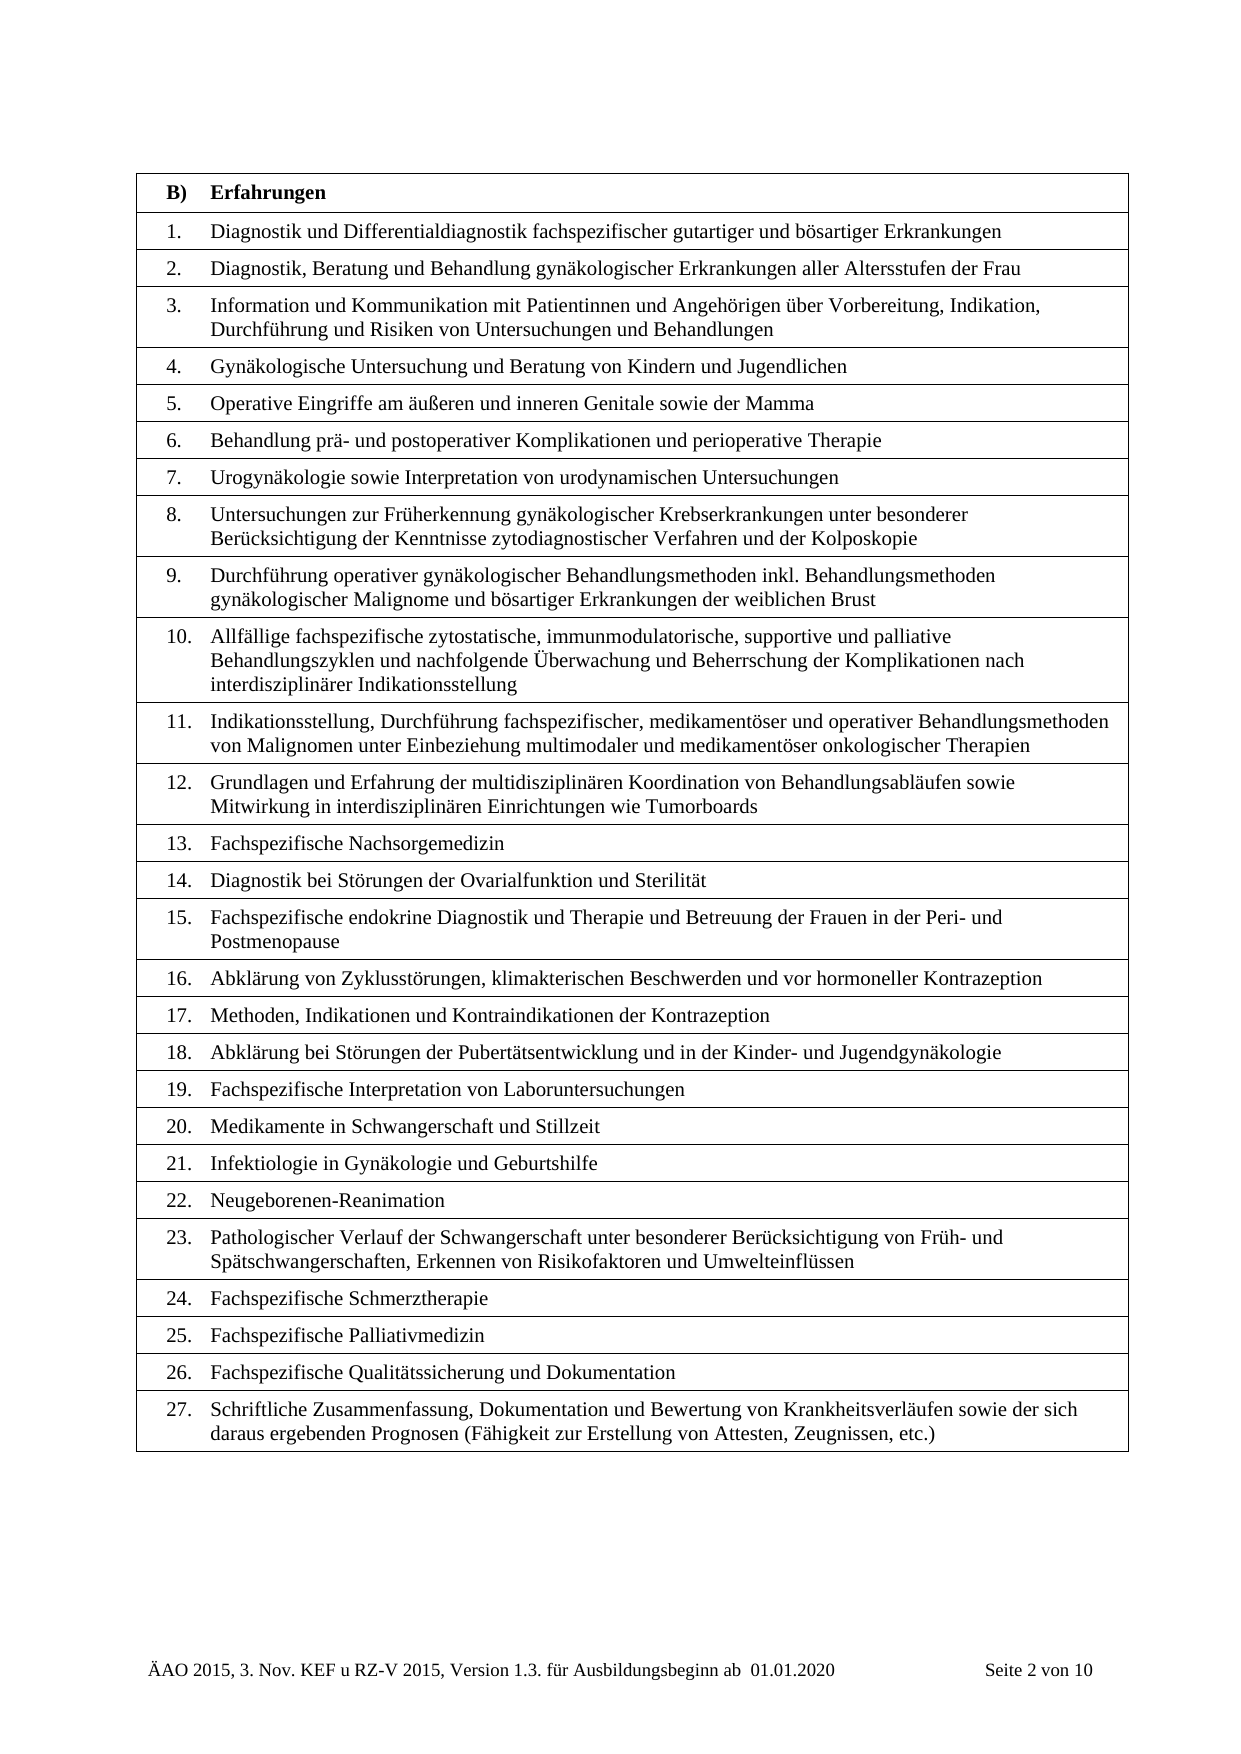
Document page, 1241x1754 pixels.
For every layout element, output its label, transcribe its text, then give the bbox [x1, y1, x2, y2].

table_cell Durchführung operativer gynäkologischer Behandlungsmethoden inkl. Behandlungsmethoden gynäkologischer Malignome und bösartiger Erkrankungen der weiblichen Brust [137, 557, 1128, 617]
table_cell Urogynäkologie sowie Interpretation von urodynamischen Untersuchungen [137, 459, 1128, 494]
table_cell Fachspezifische Schmerztherapie [137, 1280, 1128, 1316]
table_cell Abklärung von Zyklusstörungen, klimakterischen Beschwerden und vor hormoneller Kontrazeption [137, 960, 1128, 996]
table_cell Grundlagen und Erfahrung der multidisziplinären Koordination von Behandlungsabläufen sowie Mitwirkung in interdisziplinären Einrichtungen wie Tumorboards [137, 764, 1128, 824]
table_cell Untersuchungen zur Früherkennung gynäkologischer Krebserkrankungen unter besonderer Berücksichtigung der Kenntnisse zytodiagnostischer Verfahren und der Kolposkopie [137, 496, 1128, 556]
table_cell Diagnostik, Beratung und Behandlung gynäkologischer Erkrankungen aller Altersstufen der Frau [137, 250, 1128, 286]
table_header B) Erfahrungen [137, 174, 1128, 212]
table_cell Information und Kommunikation mit Patientinnen und Angehörigen über Vorbereitung, Indikation, Durchführung und Risiken von Untersuchungen und Behandlungen [137, 287, 1128, 347]
table_cell Schriftliche Zusammenfassung, Dokumentation und Bewertung von Krankheitsverläufen sowie der sich daraus ergebenden Prognosen (Fähigkeit zur Erstellung von Attesten, Zeugnissen, etc.) [137, 1391, 1128, 1451]
table_cell Abklärung bei Störungen der Pubertätsentwicklung und in der Kinder- und Jugendgynäkologie [137, 1034, 1128, 1070]
table_cell Operative Eingriffe am äußeren und inneren Genitale sowie der Mamma [137, 385, 1128, 421]
table_cell Gynäkologische Untersuchung und Beratung von Kindern und Jugendlichen [137, 348, 1128, 384]
table_cell Fachspezifische Nachsorgemedizin [137, 825, 1128, 861]
table_cell Fachspezifische Interpretation von Laboruntersuchungen [137, 1071, 1128, 1107]
table_cell Diagnostik und Differentialdiagnostik fachspezifischer gutartiger und bösartiger Erkrankungen [137, 213, 1128, 249]
table_cell Diagnostik bei Störungen der Ovarialfunktion und Sterilität [137, 862, 1128, 898]
table_cell Behandlung prä- und postoperativer Komplikationen und perioperative Therapie [137, 422, 1128, 458]
table_cell Indikationsstellung, Durchführung fachspezifischer, medikamentöser und operativer Behandlungsmethoden von Malignomen unter Einbeziehung multimodaler und medikamentöser onkologischer Therapien [137, 703, 1128, 763]
table_cell Fachspezifische Palliativmedizin [137, 1317, 1128, 1353]
table_cell Methoden, Indikationen und Kontraindikationen der Kontrazeption [137, 997, 1128, 1033]
table_cell Pathologischer Verlauf der Schwangerschaft unter besonderer Berücksichtigung von Früh- und Spätschwangerschaften, Erkennen von Risikofaktoren und Umwelteinflüssen [137, 1219, 1128, 1279]
table_cell Medikamente in Schwangerschaft und Stillzeit [137, 1108, 1128, 1144]
table_cell Allfällige fachspezifische zytostatische, immunmodulatorische, supportive und palliative Behandlungszyklen und nachfolgende Überwachung und Beherrschung der Komplikationen nach interdisziplinärer Indikationsstellung [137, 618, 1128, 702]
table_cell Fachspezifische Qualitätssicherung und Dokumentation [137, 1354, 1128, 1390]
table_cell Neugeborenen-Reanimation [137, 1182, 1128, 1218]
table_cell Fachspezifische endokrine Diagnostik und Therapie und Betreuung der Frauen in der Peri- und Postmenopause [137, 899, 1128, 959]
table_cell Infektiologie in Gynäkologie und Geburtshilfe [137, 1145, 1128, 1181]
